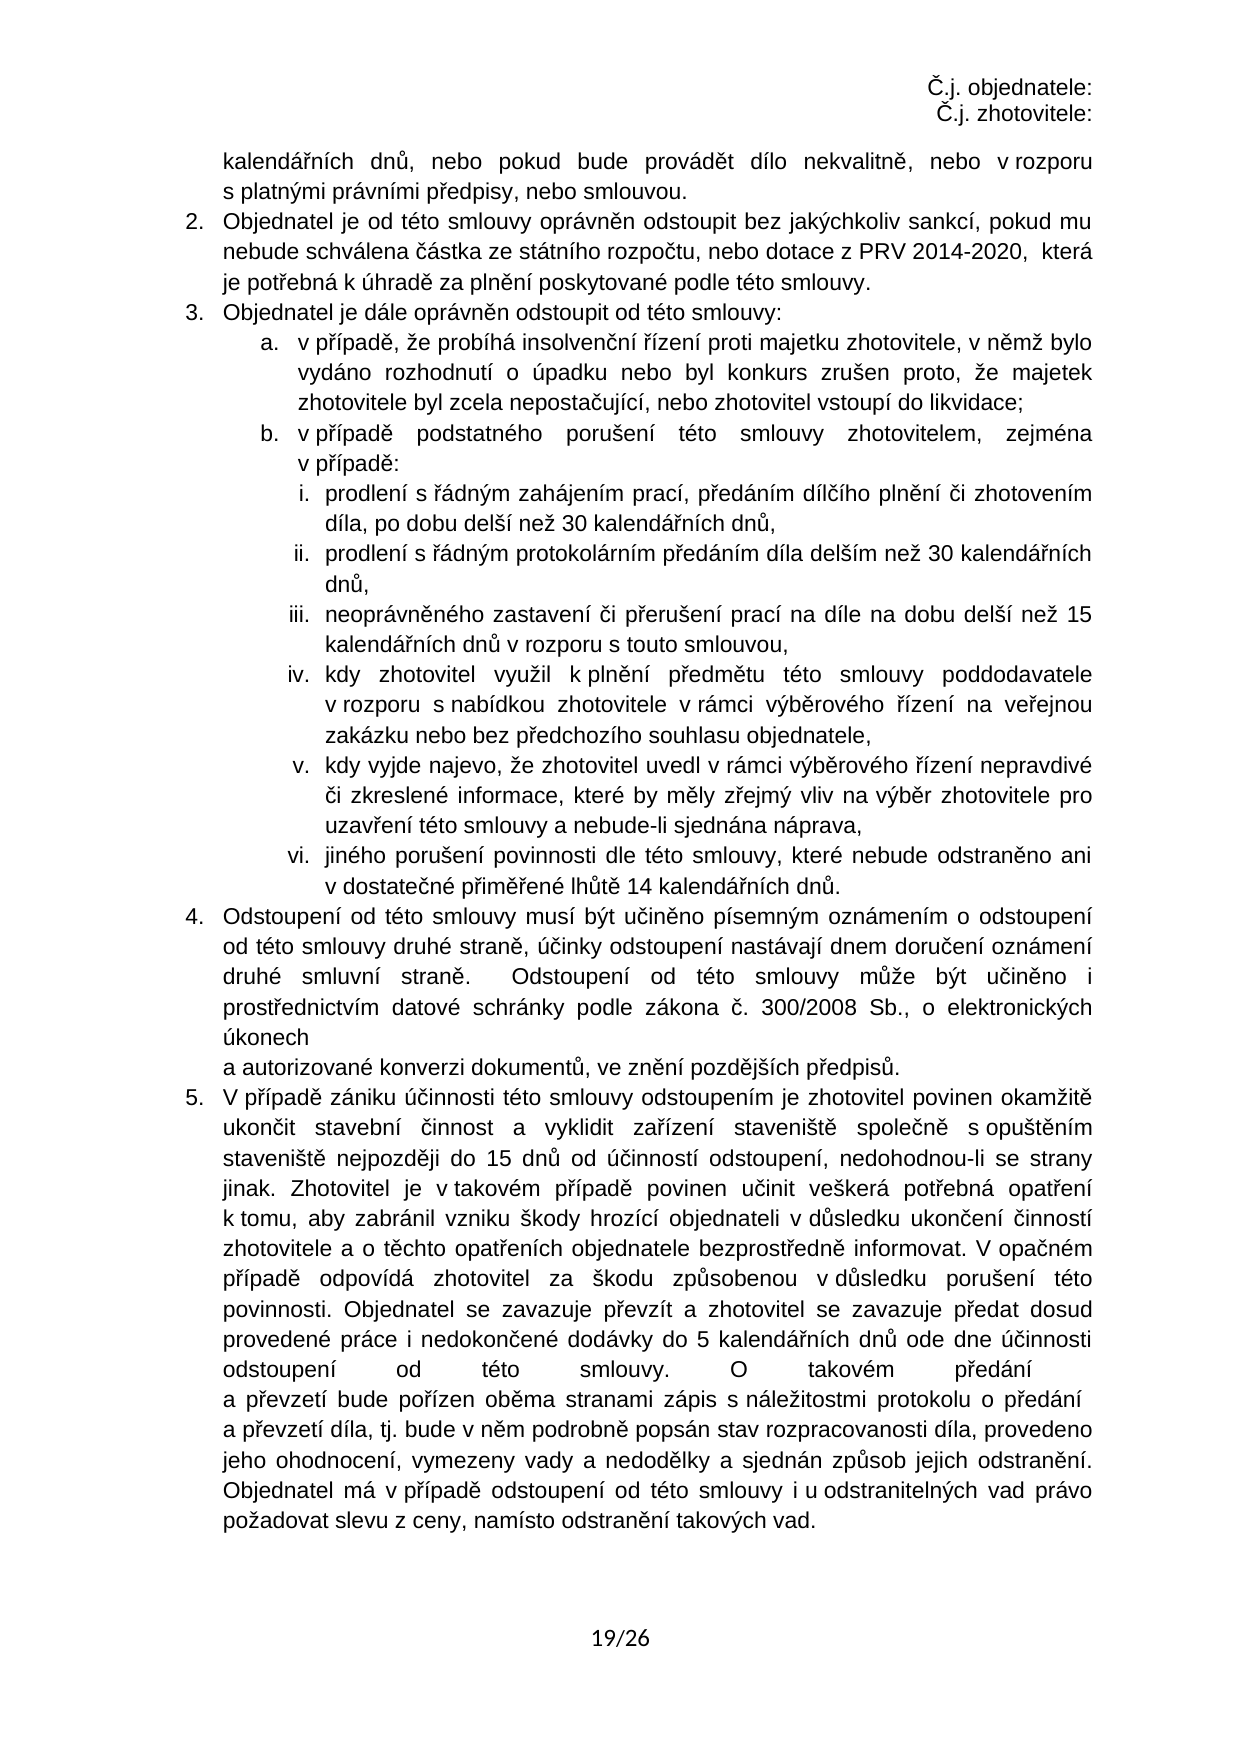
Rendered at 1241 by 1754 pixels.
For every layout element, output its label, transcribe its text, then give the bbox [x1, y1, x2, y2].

list Odstoupení od této smlouvy musí být učiněno písemným oznámením o odstoupení od této smlouvy druhé straně, účinky odstoupení nastávají dnem doručení oznámení druhé smluvní straně. Odstoupení od této smlouvy může být učiněno i prostřednictvím datové schránky podle zákona č. 300/2008 Sb., o elektronických úkonech a autorizované konverzi dokumentů, ve znění pozdějších předpisů. [185, 903, 1093, 1080]
list prodlení s řádným protokolárním předáním díla delším než 30 kalendářních dnů, [310, 540, 1093, 597]
list Objednatel je od této smlouvy oprávněn odstoupit bez jakýchkoliv sankcí, pokud mu nebude schválena částka ze státního rozpočtu, nebo dotace z PRV 2014-2020, která je potřebná k úhradě za plnění poskytované podle této smlouvy. [185, 208, 1093, 295]
list kdy zhotovitel využil k plnění předmětu této smlouvy poddodavatele v rozporu s nabídkou zhotovitele v rámci výběrového řízení na veřejnou zakázku nebo bez předchozího souhlasu objednatele, [310, 661, 1093, 748]
list Objednatel je dále oprávněn odstoupit od této smlouvy: [185, 299, 1093, 325]
list neoprávněného zastavení či přerušení prací na díle na dobu delší než 15 kalendářních dnů v rozporu s touto smlouvou, [310, 601, 1093, 657]
list kdy vyjde najevo, že zhotovitel uvedl v rámci výběrového řízení nepravdivé či zkreslené informace, které by měly zřejmý vliv na výběr zhotovitele pro uzavření této smlouvy a nebude-li sjednána náprava, [310, 752, 1093, 838]
list jiného porušení povinnosti dle této smlouvy, které nebude odstraněno ani v dostatečné přiměřené lhůtě 14 kalendářních dnů. [310, 842, 1093, 899]
list v případě, že probíhá insolvenční řízení proti majetku zhotovitele, v němž bylo vydáno rozhodnutí o úpadku nebo byl konkurs zrušen proto, že majetek zhotovitele byl zcela nepostačující, nebo zhotovitel vstoupí do likvidace; [260, 329, 1093, 416]
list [185, 148, 1093, 204]
list prodlení s řádným zahájením prací, předáním dílčího plnění či zhotovením díla, po dobu delší než 30 kalendářních dnů, [310, 480, 1093, 536]
list V případě zániku účinnosti této smlouvy odstoupením je zhotovitel povinen okamžitě ukončit stavební činnost a vyklidit zařízení staveniště společně s opuštěním staveniště nejpozději do 15 dnů od účinností odstoupení, nedohodnou-li se strany jinak. Zhotovitel je v takovém případě povinen učinit veškerá potřebná opatření k tomu, aby zabránil vzniku škody hrozící objednateli v důsledku ukončení činností zhotovitele a o těchto opatřeních objednatele bezprostředně informovat. V opačném případě odpovídá zhotovitel za škodu způsobenou v důsledku porušení této povinnosti. Objednatel se zavazuje převzít a zhotovitel se zavazuje předat dosud provedené práce i nedokončené dodávky do 5 kalendářních dnů ode dne účinnosti odstoupení od této smlouvy. O takovém předání a převzetí bude pořízen oběma stranami zápis s náležitostmi protokolu o předání a převzetí díla, tj. bude v něm podrobně popsán stav rozpracovanosti díla, provedeno jeho ohodnocení, vymezeny vady a nedodělky a sjednán způsob jejich odstranění. Objednatel má v případě odstoupení od této smlouvy i u odstranitelných vad právo požadovat slevu z ceny, namísto odstranění takových vad. [185, 1084, 1093, 1533]
list v případě podstatného porušení této smlouvy zhotovitelem, zejména v případě: [260, 419, 1093, 476]
